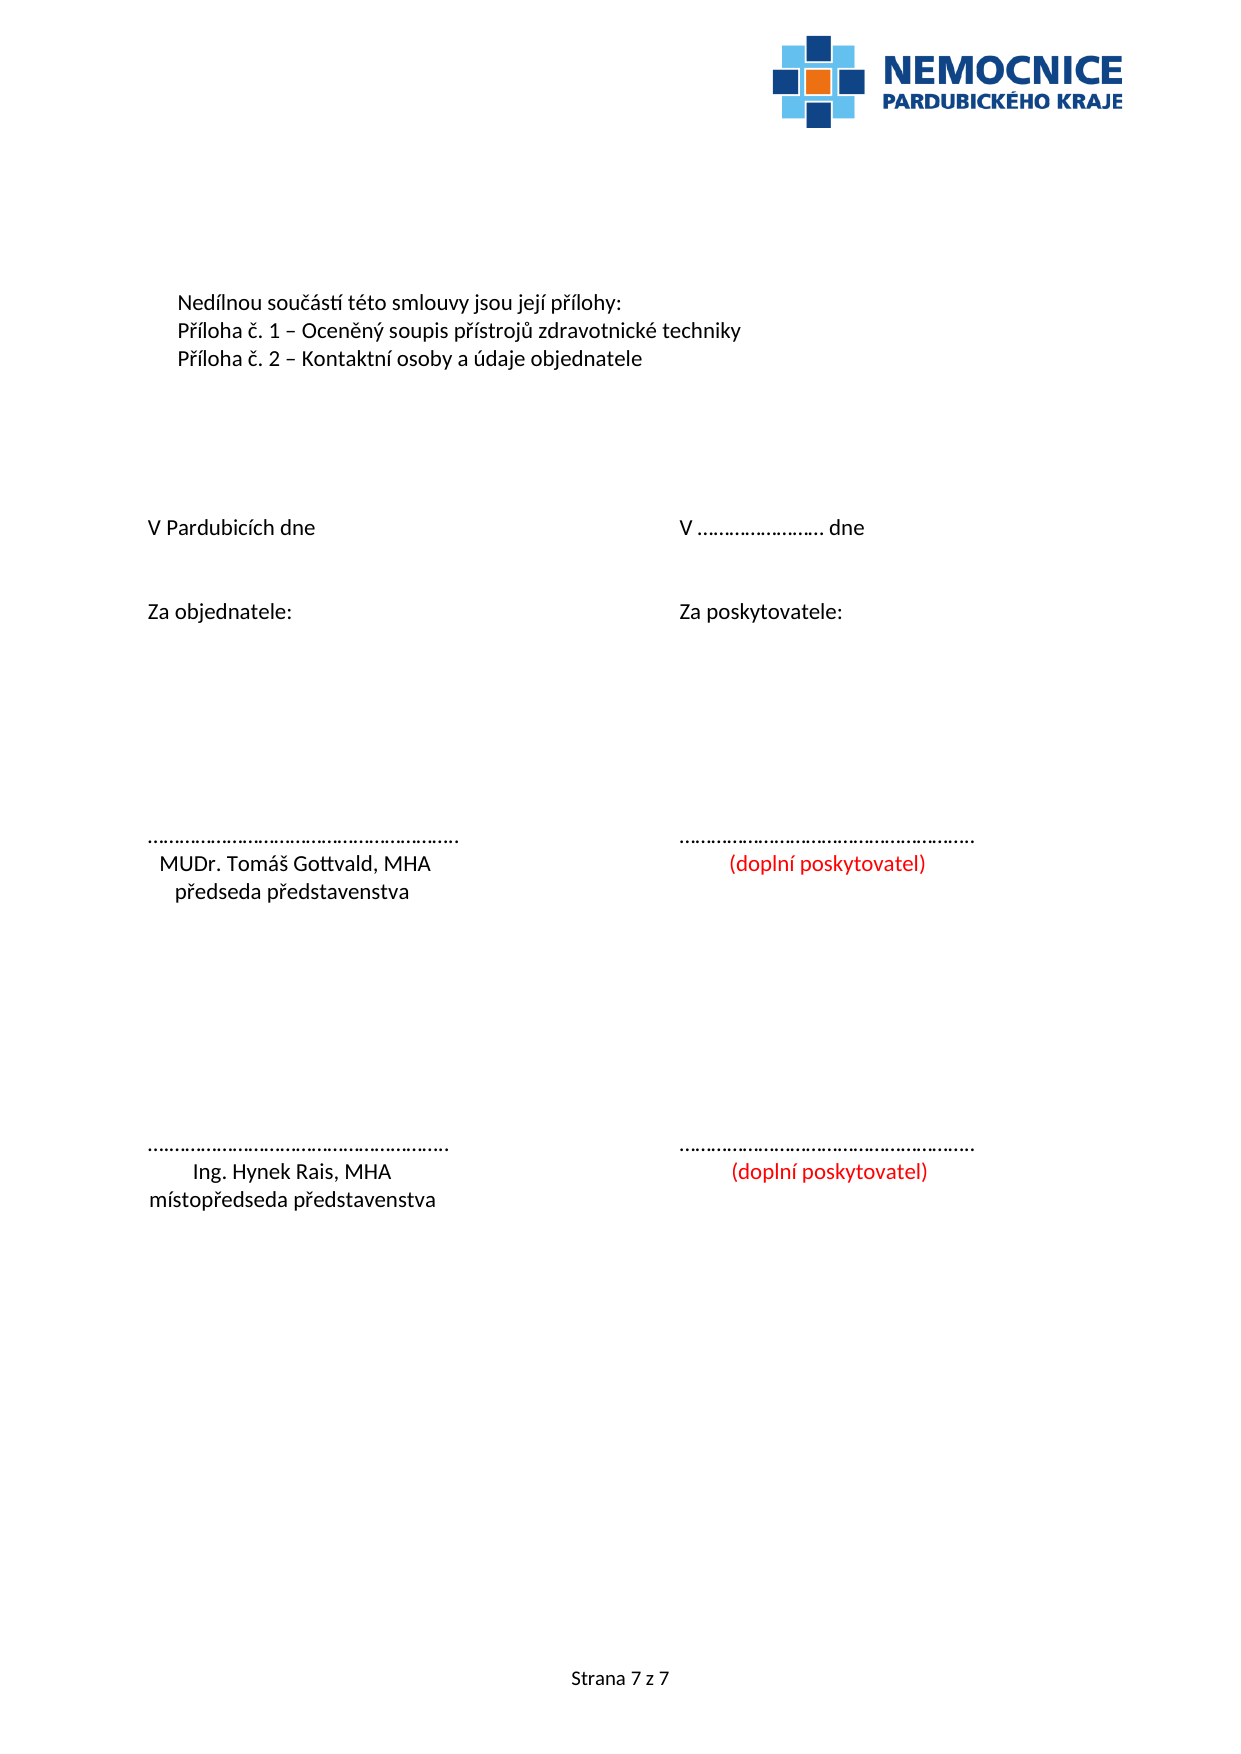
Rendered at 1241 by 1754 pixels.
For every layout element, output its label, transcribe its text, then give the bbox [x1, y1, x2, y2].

text ….…………………………………………….. ……………………………………………….. [148, 1129, 1122, 1157]
text V Pardubicích dne V …………………… dne [148, 513, 1122, 541]
text Nedílnou součástí této smlouvy jsou její přílohy: [177, 288, 1122, 316]
text Za objednatele: Za poskytovatele: [148, 597, 1122, 625]
text předseda představenstva [118, 877, 1122, 905]
text místopředseda představenstva [118, 1185, 1122, 1213]
text MUDr. Tomáš Gottvald, MHA (doplní poskytovatel) [118, 849, 1122, 877]
text Příloha č. 2 – Kontaktní osoby a údaje objednatele [177, 344, 1122, 372]
picture [771, 34, 1123, 129]
text Ing. Hynek Rais, MHA (doplní poskytovatel) [177, 1157, 1122, 1185]
text ………………………………………………….. ……………………………………………….. [679, 821, 1122, 849]
text Příloha č. 1 – Oceněný soupis přístrojů zdravotnické techniky [177, 316, 1122, 344]
